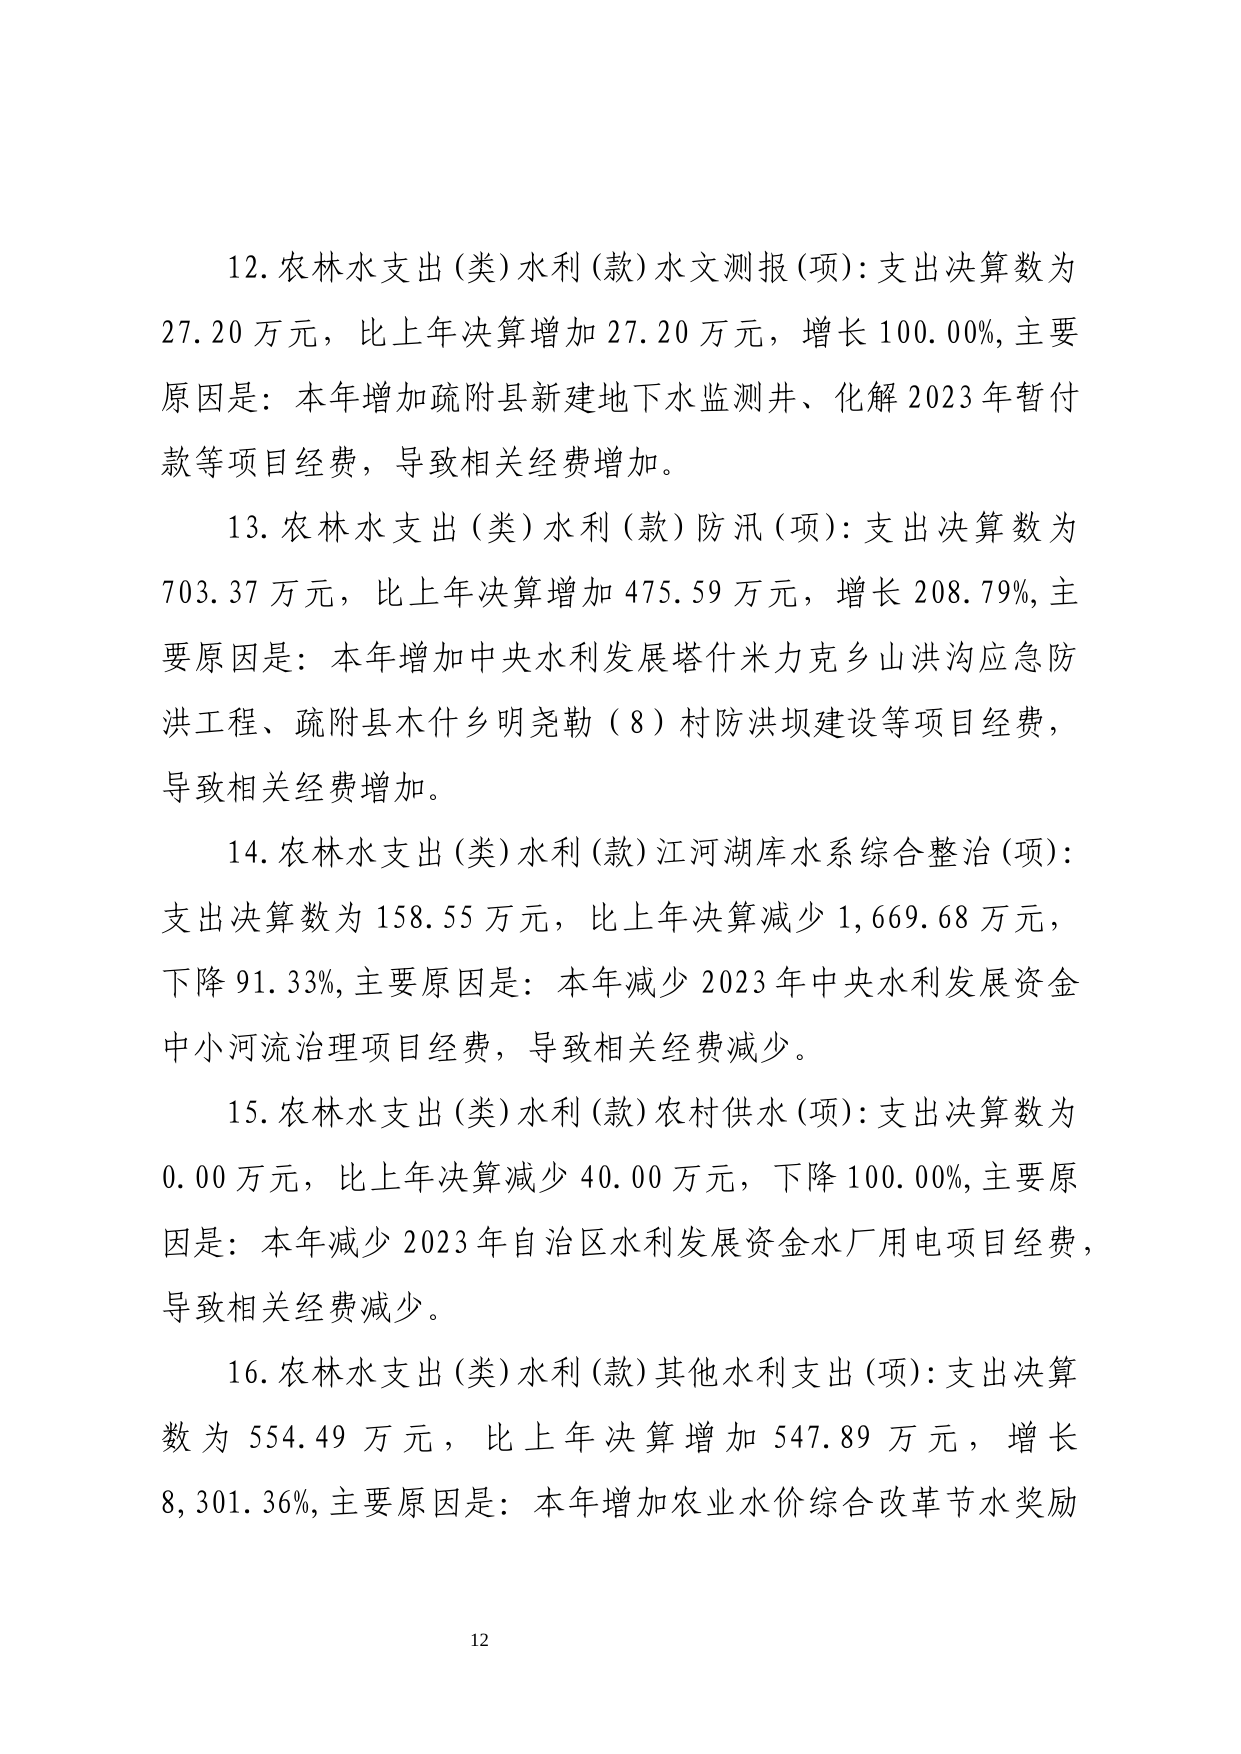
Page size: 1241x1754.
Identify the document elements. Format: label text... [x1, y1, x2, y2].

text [159, 1338, 1081, 1533]
text 15.农林水支出(类)水利(款)农村供水(项):支出决算数为0.00万元，比上年决算减少40.00万元，下降100.00%,主要原因是：本年减少2023年自治区水利发展资金水厂用电项目经费，导致相关经费减少。 [159, 1078, 1081, 1338]
text 13.农林水支出(类)水利(款)防汛(项):支出决算数为703.37万元，比上年决算增加475.59万元，增长208.79%,主要原因是：本年增加中央水利发展塔什米力克乡山洪沟应急防洪工程、疏附县木什乡明尧勒（8）村防洪坝建设等项目经费，导致相关经费增加。 [159, 493, 1081, 818]
text 14.农林水支出(类)水利(款)江河湖库水系综合整治(项):支出决算数为158.55万元，比上年决算减少1,669.68万元，下降91.33%,主要原因是：本年减少2023年中央水利发展资金中小河流治理项目经费，导致相关经费减少。 [159, 818, 1081, 1078]
text 12.农林水支出(类)水利(款)水文测报(项):支出决算数为27.20万元，比上年决算增加27.20万元，增长100.00%,主要原因是：本年增加疏附县新建地下水监测井、化解2023年暂付款等项目经费，导致相关经费增加。 [159, 233, 1081, 493]
